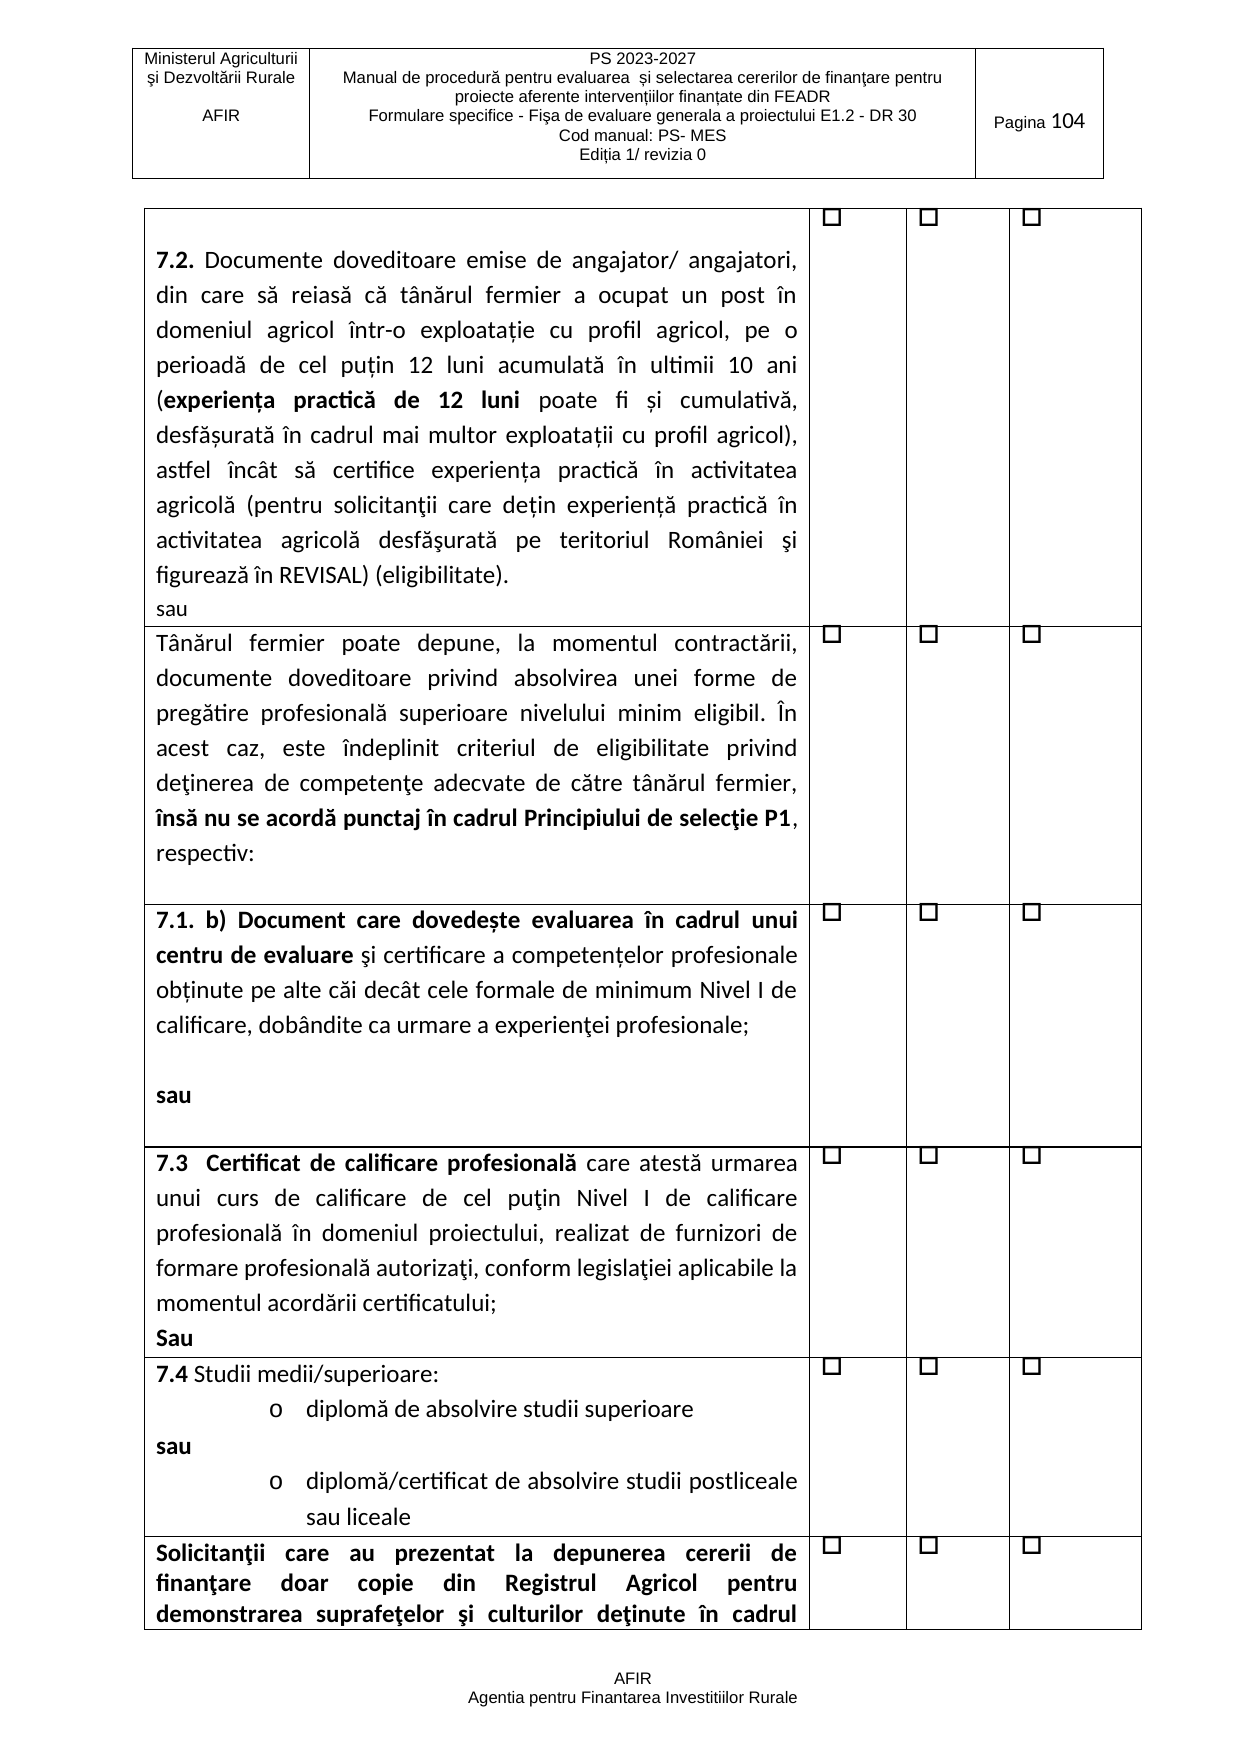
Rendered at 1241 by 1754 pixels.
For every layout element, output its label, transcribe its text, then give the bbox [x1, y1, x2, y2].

table_cell [810, 627, 906, 903]
table_cell [810, 209, 906, 626]
table_cell [907, 1358, 1009, 1536]
table_cell [1010, 627, 1141, 903]
table_cell 7.2. Documente doveditoare emise de angajator/ angajatori, din care să reiasă că tânărul fermier a ocupat un post în domeniul agricol într-o exploatație cu profil agricol, pe o perioadă de cel puțin 12 luni acumulată în ultimii 10 ani (experiența practică de 12 luni poate fi și cumulativă, desfășurată în cadrul mai multor exploatații cu profil agricol), astfel încât să certifice experiența practică în activitatea agricolă (pentru solicitanţii care dețin experiență practică în activitatea agricolă desfăşurată pe teritoriul României şi figurează în REVISAL) (eligibilitate). sau [145, 209, 809, 626]
table_cell Tânărul fermier poate depune, la momentul contractării, documente doveditoare privind absolvirea unei forme de pregătire profesională superioare nivelului minim eligibil. În acest caz, este îndeplinit criteriul de eligibilitate privind deţinerea de competenţe adecvate de către tânărul fermier, însă nu se acordă punctaj în cadrul Principiului de selecţie P1, respectiv: [145, 627, 809, 903]
table_cell 7.1. b) Document care dovedește evaluarea în cadrul unui centru de evaluare şi certificare a competențelor profesionale obținute pe alte căi decât cele formale de minimum Nivel I de calificare, dobândite ca urmare a experienţei profesionale; sau [145, 905, 809, 1146]
table_cell 7.4 Studii medii/superioare: diplomă de absolvire studii superioare sau diplomă/certificat de absolvire studii postliceale sau liceale [145, 1358, 809, 1536]
table_cell [810, 905, 906, 1146]
table_cell [907, 209, 1009, 626]
table_cell [810, 1537, 906, 1628]
table_cell [1010, 1537, 1141, 1628]
table_cell 7.3 Certificat de calificare profesională care atestă urmarea unui curs de calificare de cel puţin Nivel I de calificare profesională în domeniul proiectului, realizat de furnizori de formare profesională autorizaţi, conform legislaţiei aplicabile la momentul acordării certificatului; Sau [145, 1148, 809, 1357]
table_cell [810, 1148, 906, 1357]
table_cell [810, 1358, 906, 1536]
table_cell [1010, 1358, 1141, 1536]
table_cell [907, 1148, 1009, 1357]
table_cell [1010, 1148, 1141, 1357]
table_cell [907, 627, 1009, 903]
table_cell [907, 905, 1009, 1146]
table_cell [1010, 905, 1141, 1146]
table_cell [1010, 209, 1141, 626]
table_cell [907, 1537, 1009, 1628]
